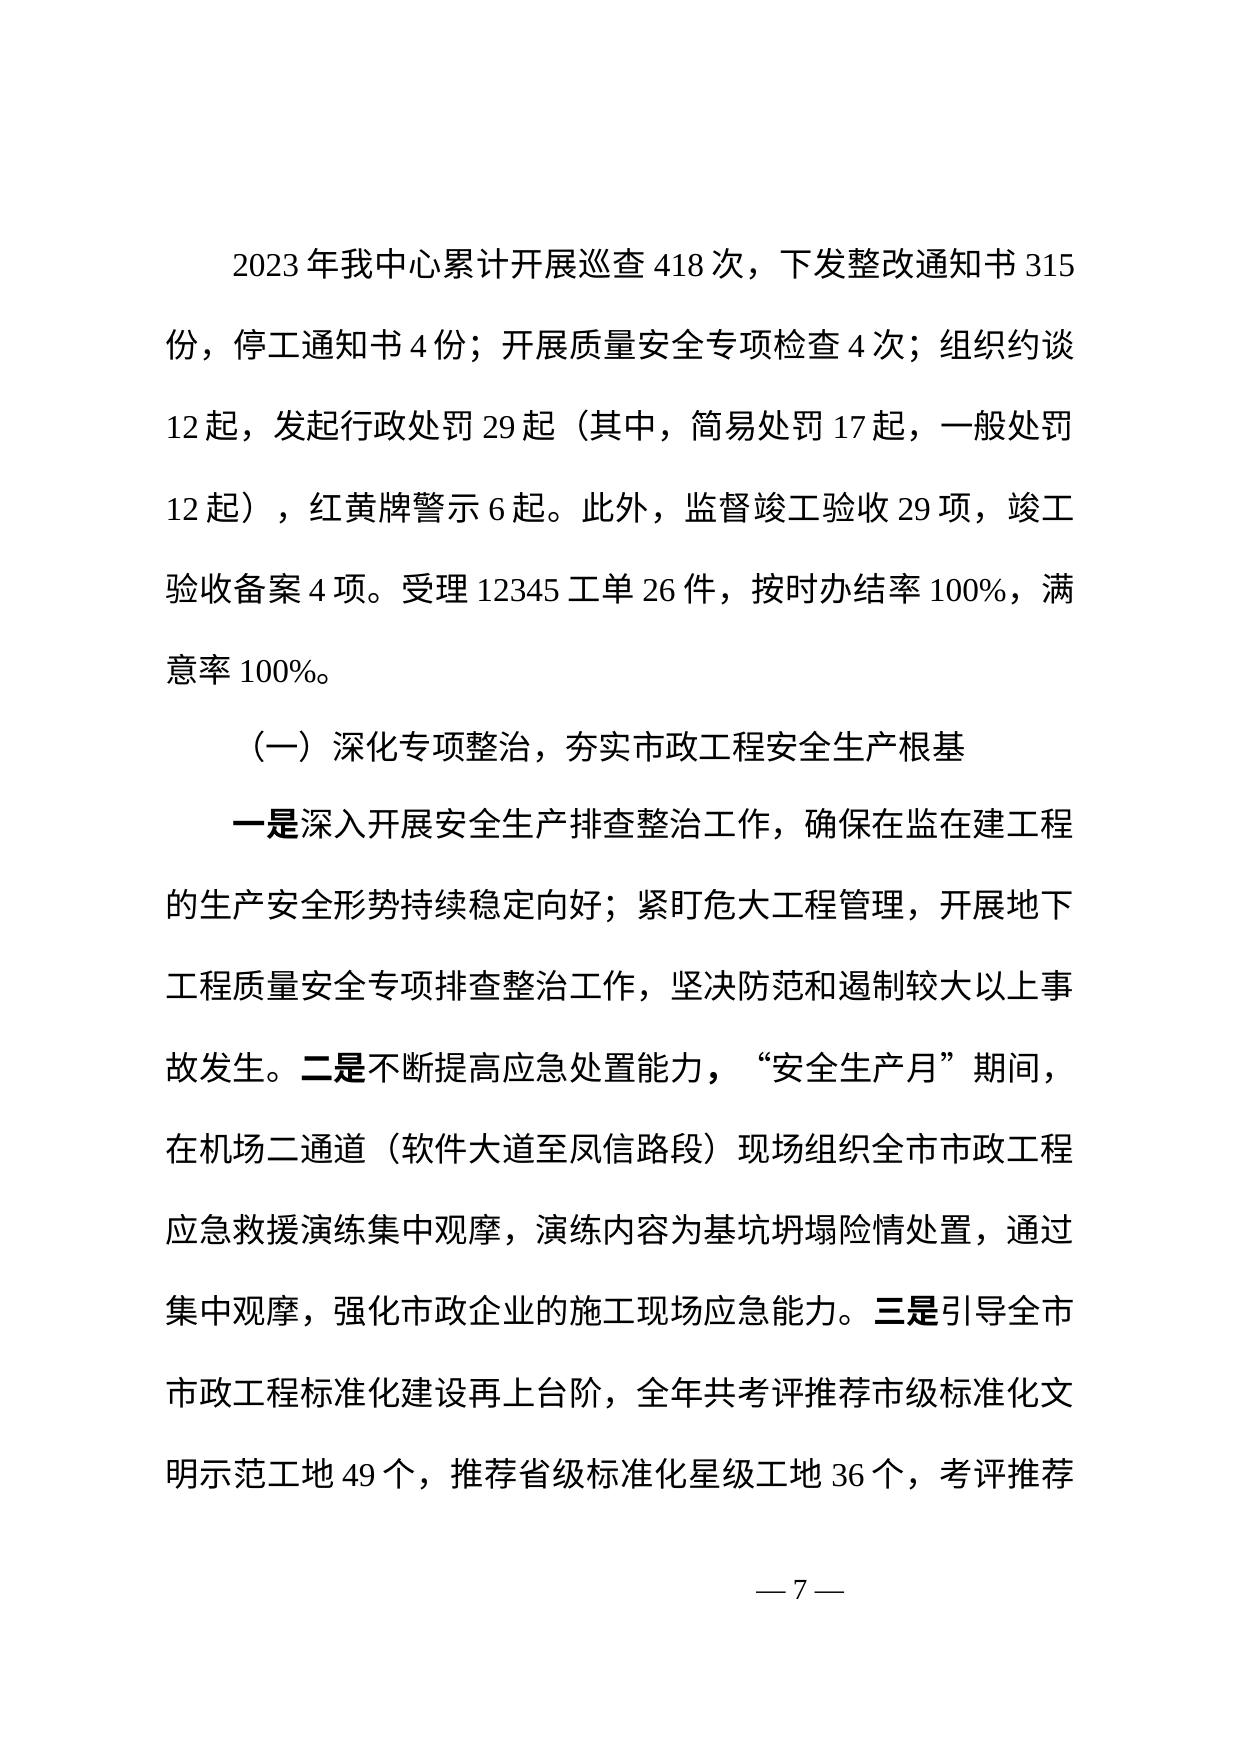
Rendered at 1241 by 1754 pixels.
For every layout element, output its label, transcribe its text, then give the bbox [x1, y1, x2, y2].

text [165, 789, 1075, 1504]
text 2023年我中心累计开展巡查418次，下发整改通知书315份，停工通知书4份；开展质量安全专项检查4次；组织约谈12起，发起行政处罚29起（其中，简易处罚17起，一般处罚12起），红黄牌警示6起。此外，监督竣工验收29项，竣工验收备案4项。受理12345工单26件，按时办结率100%，满意率100%。 [165, 229, 1075, 701]
text （一）深化专项整治，夯实市政工程安全生产根基 [165, 712, 1075, 777]
